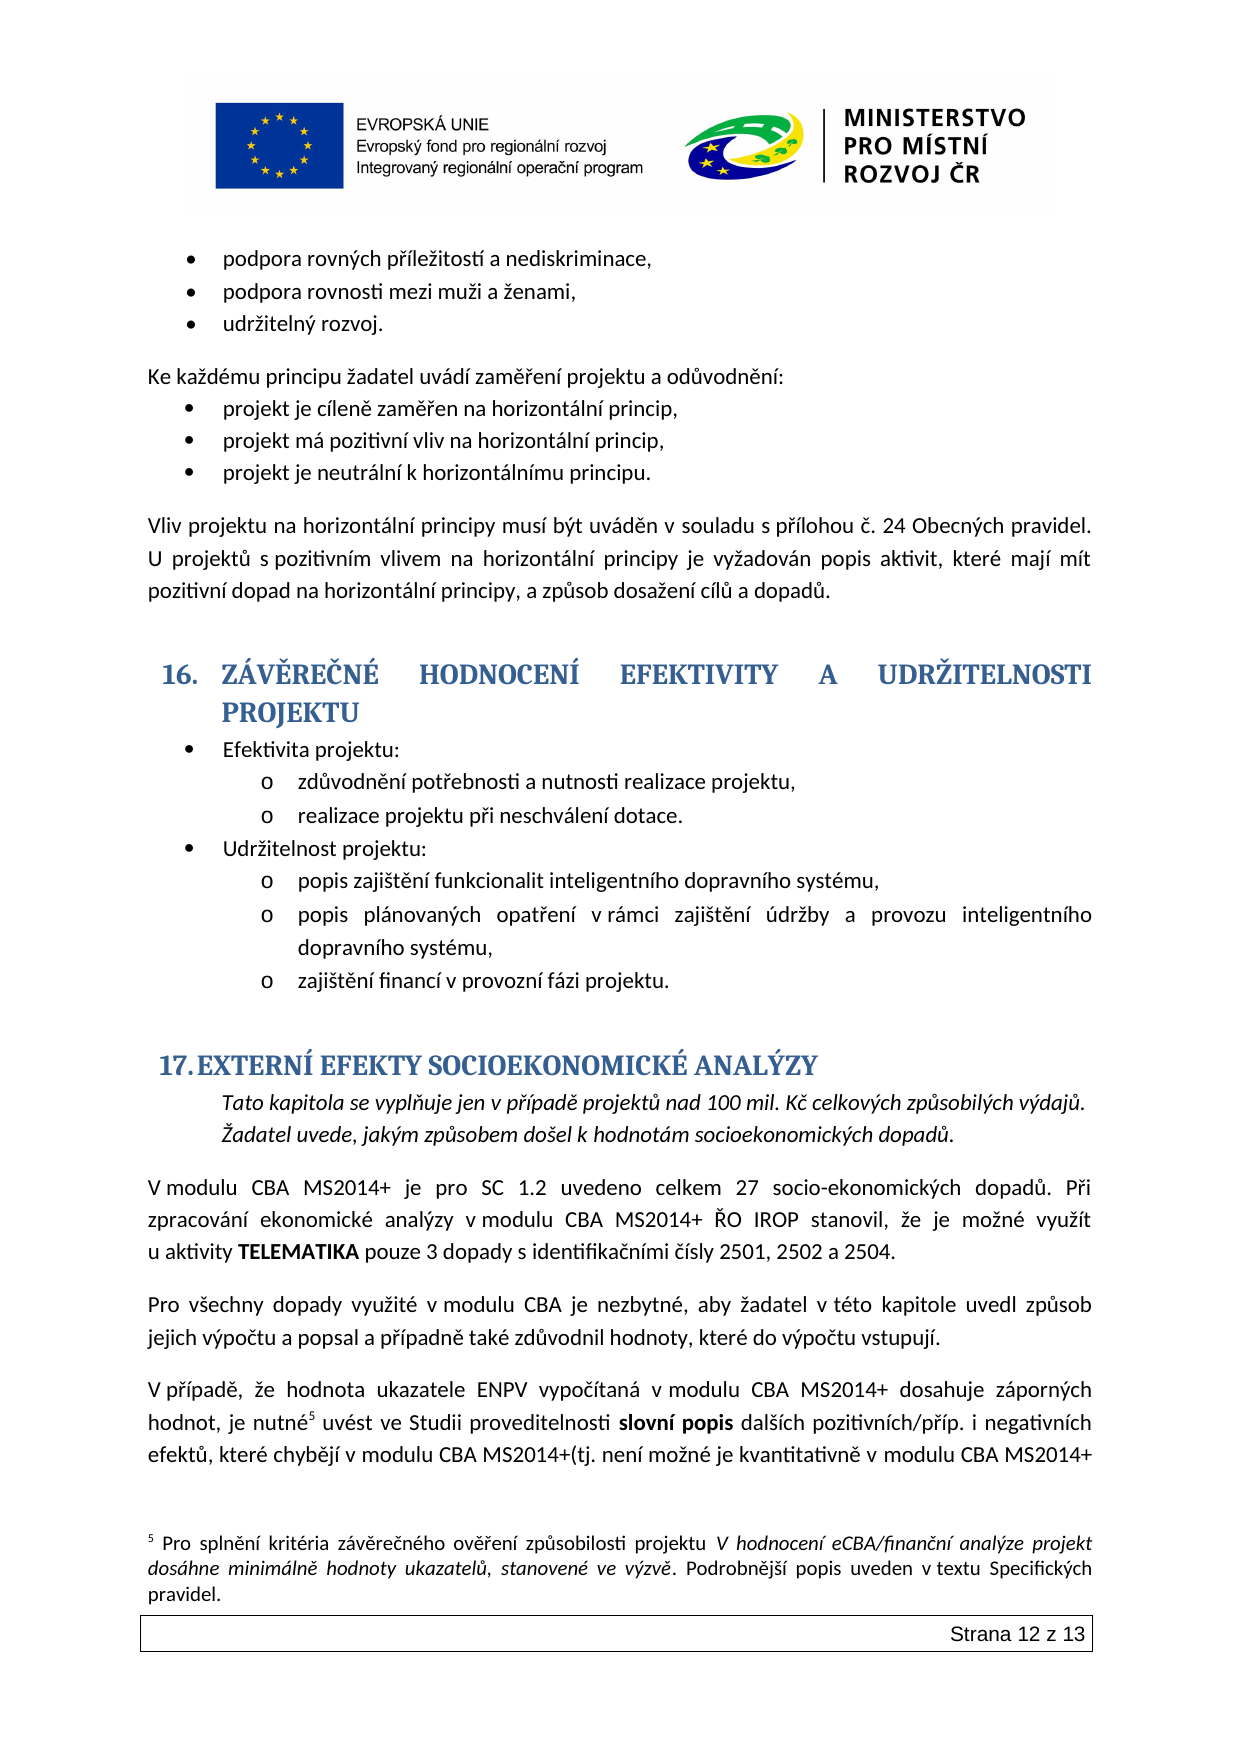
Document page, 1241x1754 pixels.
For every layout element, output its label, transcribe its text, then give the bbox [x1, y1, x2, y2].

text Ke každému principu žadatel uvádí zaměření projektu a odůvodnění: [148, 362, 1093, 390]
list projekt je neutrální k horizontálnímu principu. [185, 458, 1093, 487]
list popis plánovaných opatření v rámci zajištění údržby a provozu inteligentního dopravního systému, [260, 900, 1093, 962]
list zdůvodnění potřebnosti a nutnosti realizace projektu, [260, 767, 1093, 797]
list Udržitelnost projektu: [185, 834, 1093, 862]
text Pro všechny dopady využité v modulu CBA je nezbytné, aby žadatel v této kapitole uvedl způsob jejich výpočtu a popsal a případně také zdůvodnil hodnoty, které do výpočtu vstupují. [148, 1290, 1093, 1351]
text V modulu CBA MS2014+ je pro SC 1.2 uvedeno celkem 27 socio-ekonomických dopadů. Při zpracování ekonomické analýzy v modulu CBA MS2014+ ŘO IROP stanovil, že je možné využít u aktivity Telematika pouze 3 dopady s identifikačními čísly 2501, 2502 a 2504. [148, 1173, 1093, 1265]
subtitle Závěrečné Hodnocení efektivity a udržitelnosti projektu [162, 658, 1093, 730]
list realizace projektu při neschválení dotace. [260, 801, 1093, 830]
list podpora rovnosti mezi muži a ženami, [185, 277, 1093, 305]
list Efektivita projektu: [185, 735, 1093, 763]
list zajištění financí v provozní fázi projektu. [260, 966, 1093, 995]
list udržitelný rozvoj. [185, 309, 1093, 337]
subtitle externí efekty socioekonomické analýzy [159, 1049, 1093, 1083]
picture [187, 73, 1053, 217]
list projekt je cíleně zaměřen na horizontální princip, [185, 394, 1093, 422]
list popis zajištění funkcionalit inteligentního dopravního systému, [260, 867, 1093, 896]
list projekt má pozitivní vliv na horizontální princip, [185, 426, 1093, 454]
text Tato kapitola se vyplňuje jen v případě projektů nad 100 mil. Kč celkových způsobilých výdajů. Žadatel uvede, jakým způsobem došel k hodnotám socioekonomických dopadů. [221, 1088, 1093, 1148]
list podpora rovných příležitostí a nediskriminace, [185, 244, 1093, 273]
text Vliv projektu na horizontální principy musí být uváděn v souladu s přílohou č. 24 Obecných pravidel. U projektů s pozitivním vlivem na horizontální principy je vyžadován popis aktivit, které mají mít pozitivní dopad na horizontální principy, a způsob dosažení cílů a dopadů. [148, 512, 1093, 604]
